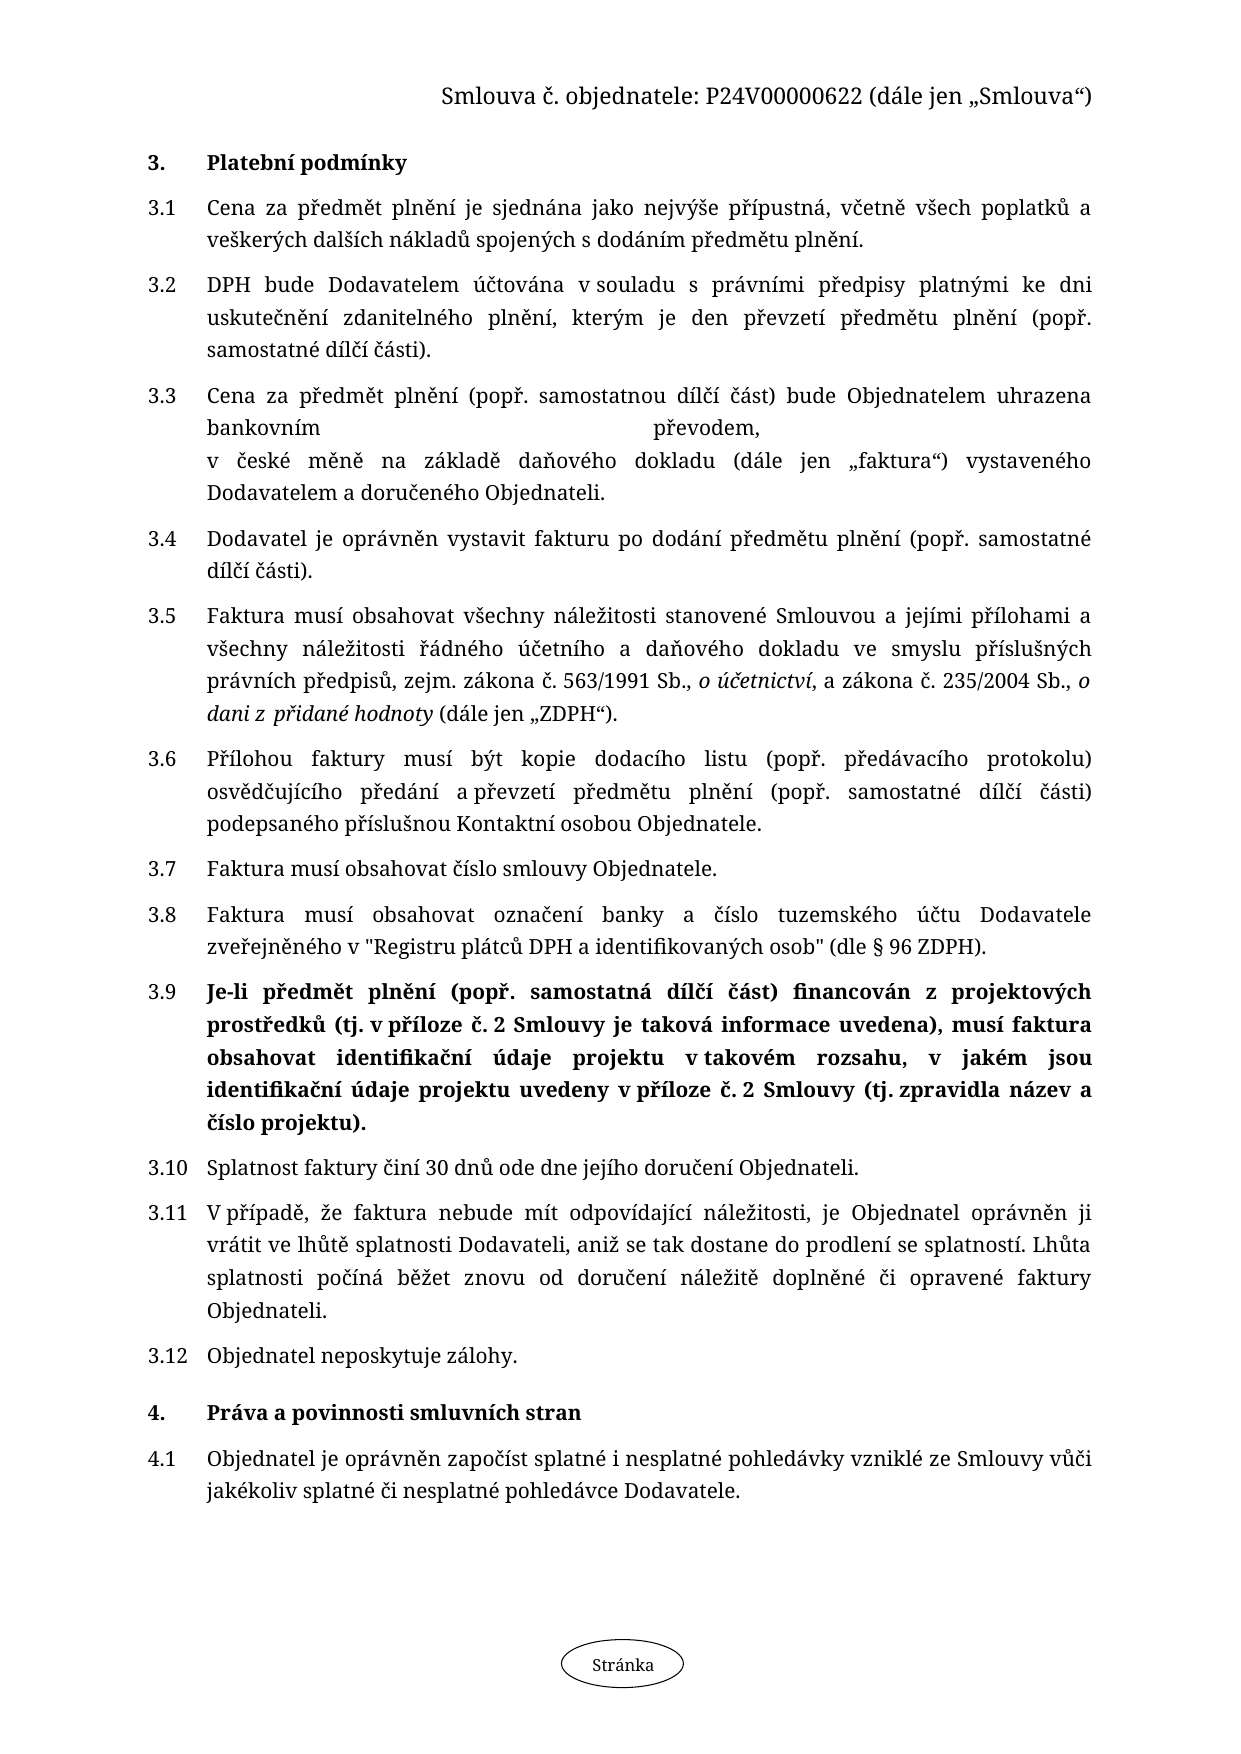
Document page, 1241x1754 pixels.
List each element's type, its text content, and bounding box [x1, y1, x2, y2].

list Objednatel neposkytuje zálohy. [148, 1341, 1093, 1369]
list Faktura musí obsahovat označení banky a číslo tuzemského účtu Dodavatele zveřejněného v "Registru plátců DPH a identifikovaných osob" (dle § 96 ZDPH). [148, 900, 1093, 961]
list Platební podmínky [148, 148, 1093, 176]
list Práva a povinnosti smluvních stran [148, 1398, 1093, 1427]
list V případě, že faktura nebude mít odpovídající náležitosti, je Objednatel oprávněn ji vrátit ve lhůtě splatnosti Dodavateli, aniž se tak dostane do prodlení se splatností. Lhůta splatnosti počíná běžet znovu od doručení náležitě doplněné či opravené faktury Objednateli. [148, 1198, 1093, 1324]
list DPH bude Dodavatelem účtována v souladu s právními předpisy platnými ke dni uskutečnění zdanitelného plnění, kterým je den převzetí předmětu plnění (popř. samostatné dílčí části). [148, 270, 1093, 364]
list Dodavatel je oprávněn vystavit fakturu po dodání předmětu plnění (popř. samostatné dílčí části). [148, 524, 1093, 585]
list Cena za předmět plnění (popř. samostatnou dílčí část) bude Objednatelem uhrazena bankovním převodem, v české měně na základě daňového dokladu (dále jen „faktura“) vystaveného Dodavatelem a doručeného Objednateli. [148, 381, 1093, 507]
list Objednatel je oprávněn započíst splatné i nesplatné pohledávky vzniklé ze Smlouvy vůči jakékoliv splatné či nesplatné pohledávce Dodavatele. [148, 1444, 1093, 1505]
list Je-li předmět plnění (popř. samostatná dílčí část) financován z projektových prostředků (tj. v příloze č. 2 Smlouvy je taková informace uvedena), musí faktura obsahovat identifikační údaje projektu v takovém rozsahu, v jakém jsou identifikační údaje projektu uvedeny v příloze č. 2 Smlouvy (tj. zpravidla název a číslo projektu). [148, 977, 1093, 1136]
list Cena za předmět plnění je sjednána jako nejvýše přípustná, včetně všech poplatků a veškerých dalších nákladů spojených s dodáním předmětu plnění. [148, 193, 1093, 254]
list Faktura musí obsahovat číslo smlouvy Objednatele. [148, 854, 1093, 883]
list Přílohou faktury musí být kopie dodacího listu (popř. předávacího protokolu) osvědčujícího předání a převzetí předmětu plnění (popř. samostatné dílčí části) podepsaného příslušnou Kontaktní osobou Objednatele. [148, 744, 1093, 838]
list Splatnost faktury činí 30 dnů ode dne jejího doručení Objednateli. [148, 1153, 1093, 1181]
list Faktura musí obsahovat všechny náležitosti stanovené Smlouvou a jejími přílohami a všechny náležitosti řádného účetního a daňového dokladu ve smyslu příslušných právních předpisů, zejm. zákona č. 563/1991 Sb., o účetnictví, a zákona č. 235/2004 Sb., o dani z přidané hodnoty (dále jen „ZDPH“). [148, 601, 1093, 728]
